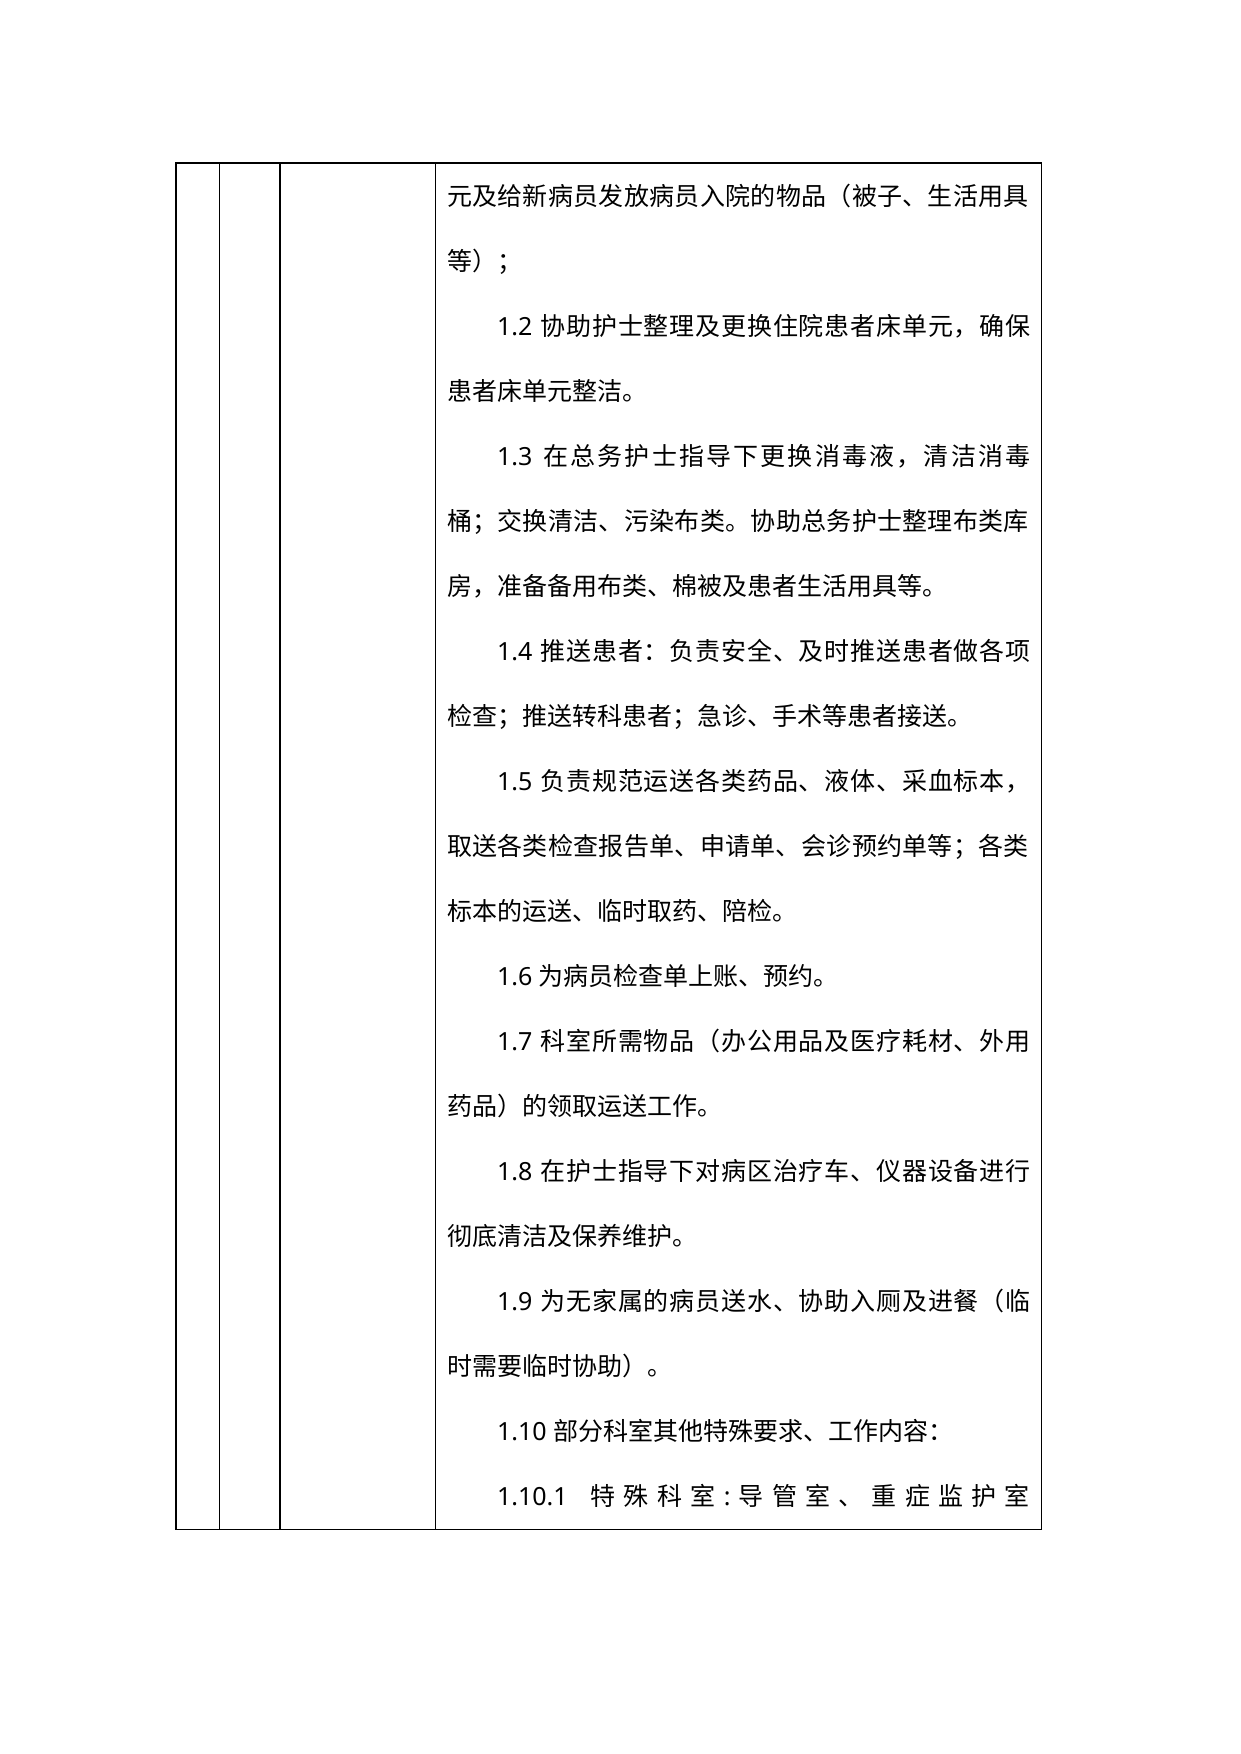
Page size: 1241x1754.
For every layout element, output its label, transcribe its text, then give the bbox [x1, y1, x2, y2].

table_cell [436, 164, 1041, 1528]
table_cell [220, 164, 279, 1528]
table_cell 1 [177, 164, 219, 1528]
table_cell [281, 164, 435, 1528]
